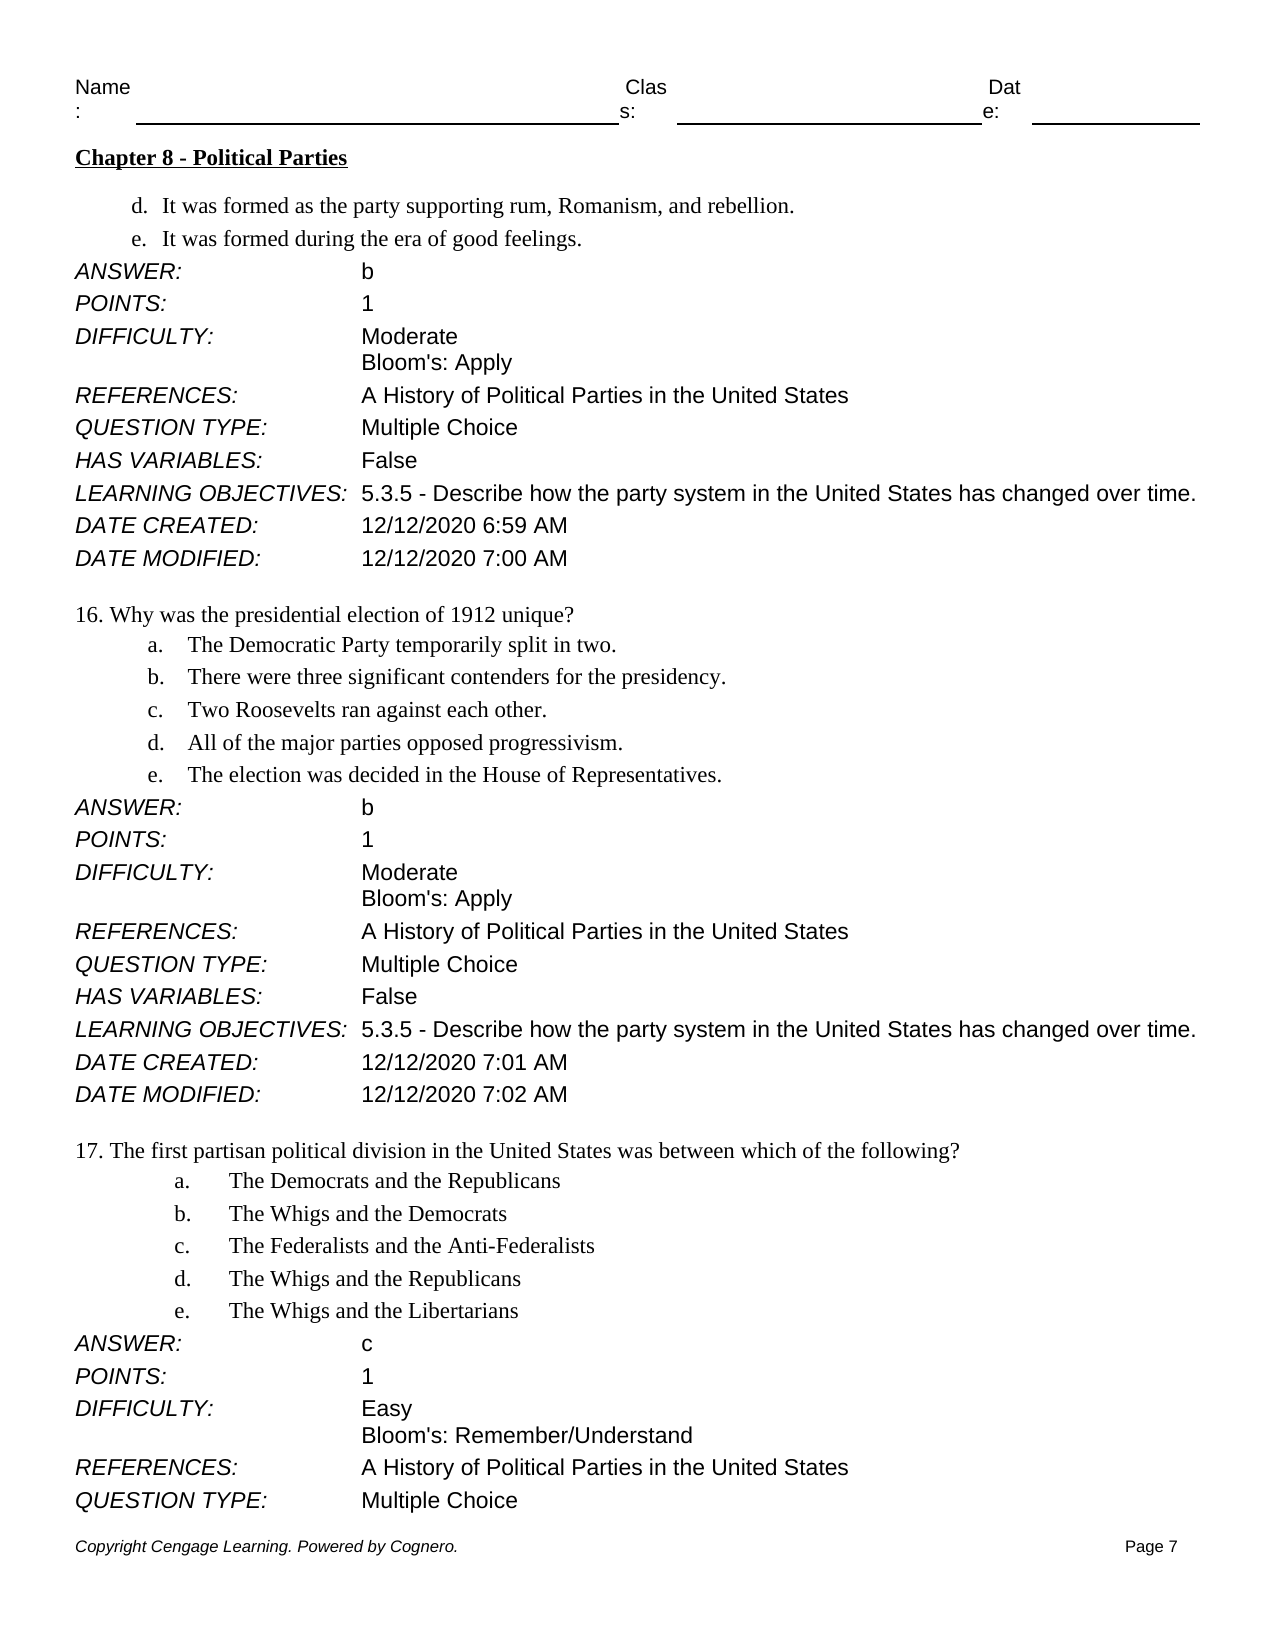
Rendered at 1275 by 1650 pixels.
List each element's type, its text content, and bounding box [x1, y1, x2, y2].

table_header 16. Why was the presidential election of 1912 unique? [75, 601, 1200, 1111]
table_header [75, 189, 1200, 574]
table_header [75, 1138, 1200, 1516]
